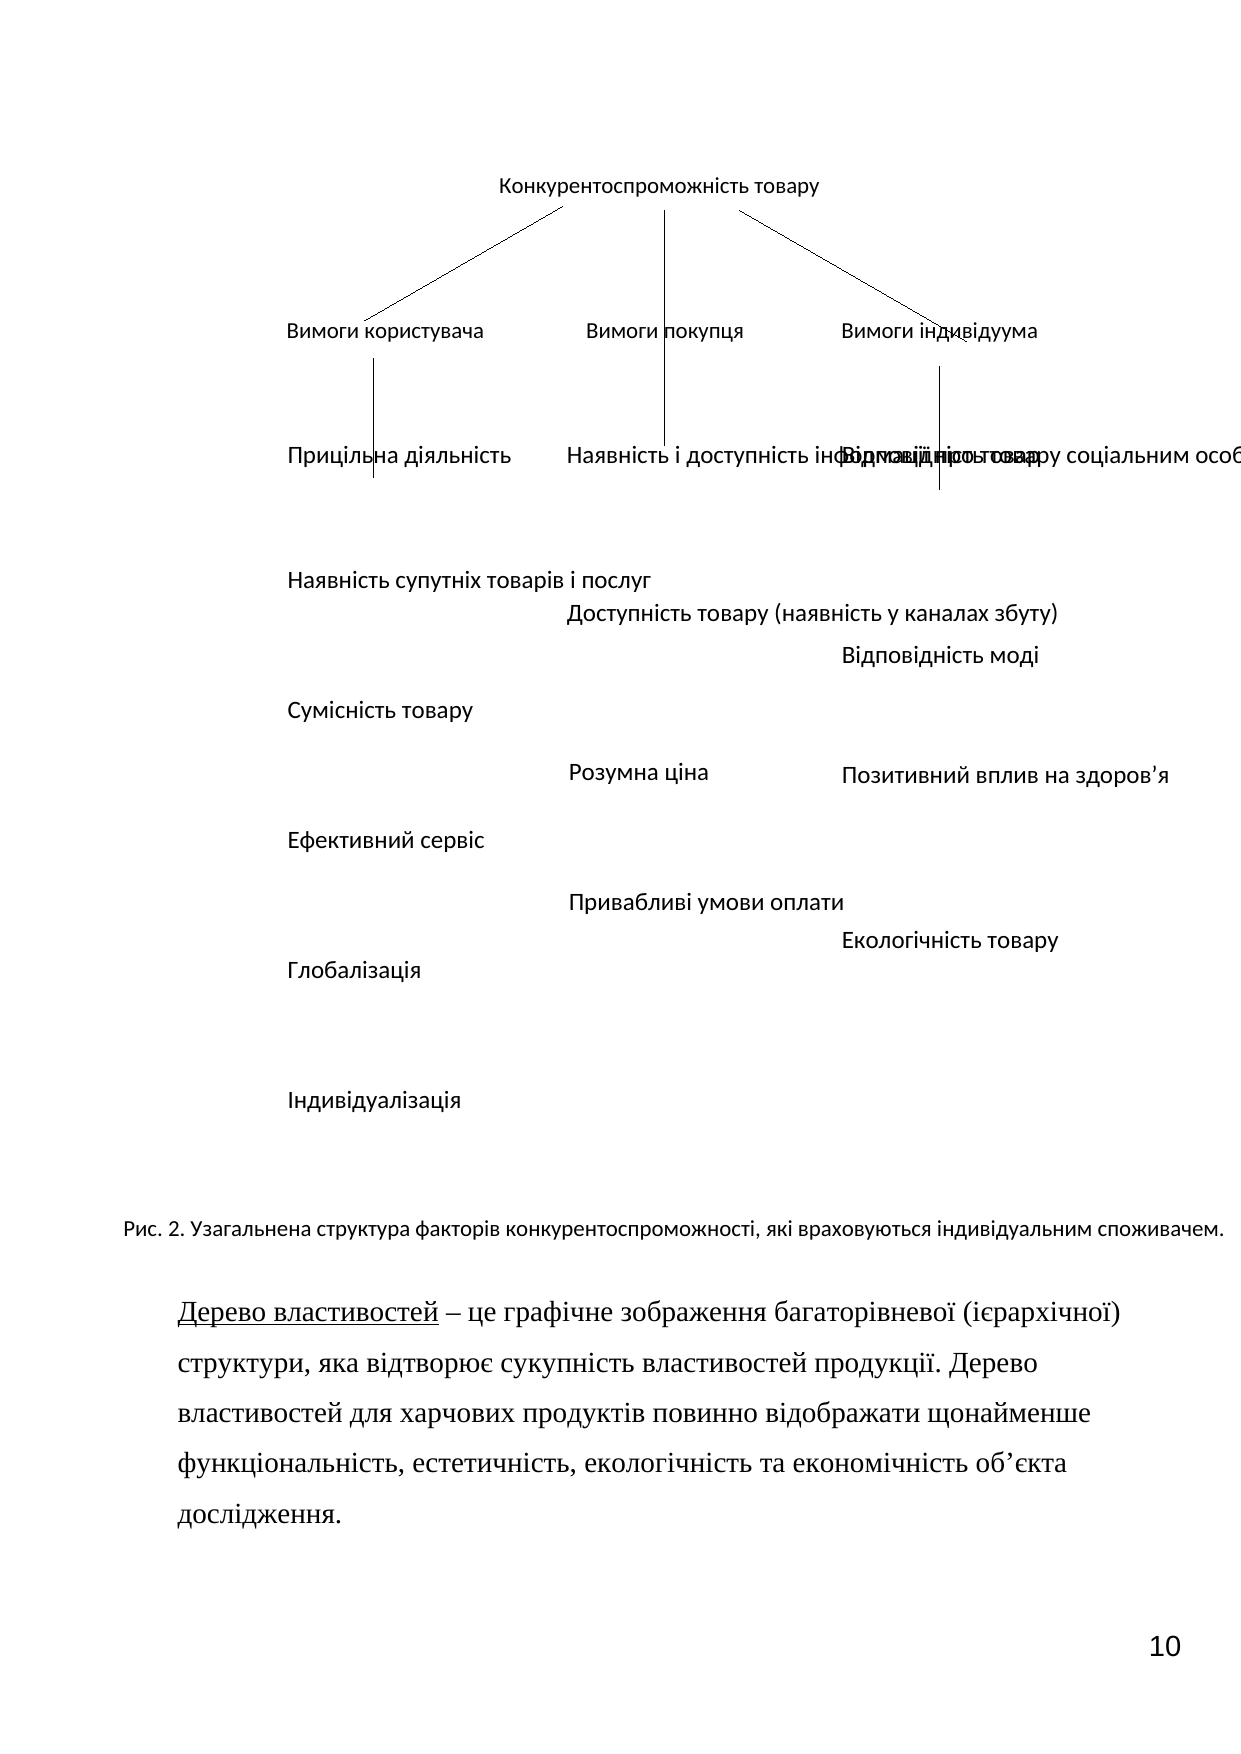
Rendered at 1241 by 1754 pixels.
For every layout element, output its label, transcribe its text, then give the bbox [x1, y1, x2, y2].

text Дерево властивостей – це графічне зображення багаторівневої (ієрархічної) структури, яка відтворює сукупність властивостей продукції. Дерево властивостей для харчових продуктів повинно відображати щонайменше функціональність, естетичність, екологічність та економічність об’єкта дослідження. [177, 189, 1181, 1529]
